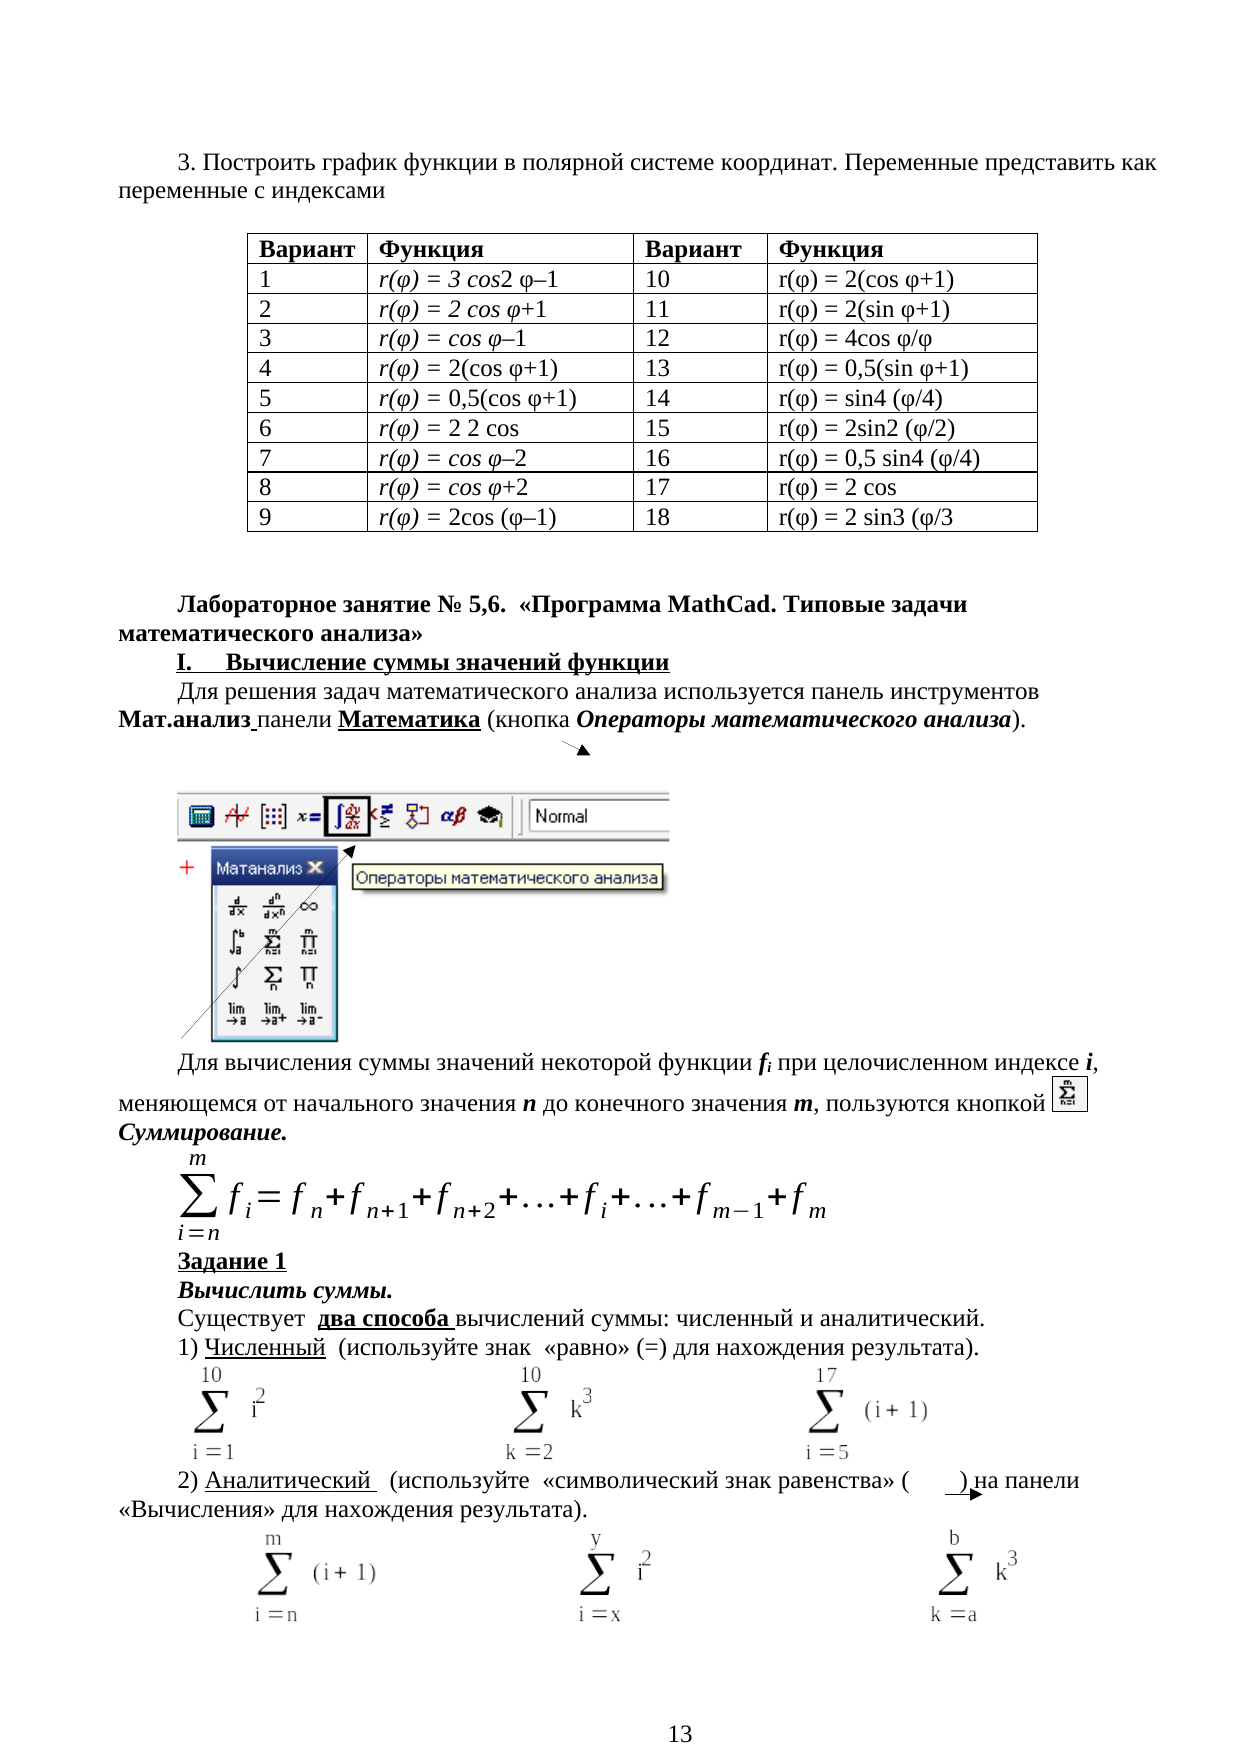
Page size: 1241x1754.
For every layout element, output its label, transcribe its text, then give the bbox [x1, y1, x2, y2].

table_cell r(φ) = cos φ+2 [368, 473, 633, 501]
table_cell r(φ) = 2 cos [768, 473, 1037, 501]
text Задание 1 [118, 1246, 1167, 1275]
text Вычислить суммы. [118, 1275, 1167, 1303]
text 3. Построить график функции в полярной системе координат. Переменные представить как переменные с индексами [118, 147, 1167, 204]
table_cell 16 [634, 443, 767, 471]
table_cell 10 [634, 264, 767, 293]
table_cell 4 [248, 353, 367, 382]
table_cell 3 [248, 324, 367, 352]
table_cell 6 [248, 413, 367, 442]
table_cell r(φ) = 2(sin φ+1) [768, 294, 1037, 322]
picture [177, 790, 670, 1047]
text 2) Аналитический (используйте «символический знак равенства» ( ) на панели «Вычисления» для нахождения результата). [118, 1466, 1167, 1523]
text Для решения задач математического анализа используется панель инструментов Мат.анализ панели Математика (кнопка Операторы математического анализа). [118, 676, 1167, 733]
text 1) Численный (используйте знак «равно» (=) для нахождения результата). [118, 1332, 1167, 1361]
table_cell r(φ) = 4cos φ/φ [768, 324, 1037, 352]
table_cell r(φ) = 2 cos φ+1 [368, 294, 633, 322]
table_cell 18 [634, 502, 767, 531]
table_cell 9 [248, 502, 367, 531]
table_cell r(φ) = cos φ–1 [368, 324, 633, 352]
table_cell r(φ) = 2cos (φ–1) [368, 502, 633, 531]
table_cell r(φ) = 0,5 sin4 (φ/4) [768, 443, 1037, 471]
table_cell r(φ) = 2(cos φ+1) [368, 353, 633, 382]
table_cell 14 [634, 383, 767, 412]
table_header Вариант [248, 234, 367, 263]
text Для вычисления суммы значений некоторой функции fi при целочисленном индексе i, меняющемся от начального значения n до конечного значения m, пользуются кнопкой Суммирование. [118, 1047, 1167, 1146]
table_cell 8 [248, 473, 367, 501]
table_cell 2 [248, 294, 367, 322]
table_cell r(φ) = 3 cos2 φ–1 [368, 264, 633, 293]
text Существует два способа вычислений суммы: численный и аналитический. [118, 1303, 1167, 1332]
table_cell r(φ) = sin4 (φ/4) [768, 383, 1037, 412]
table_header Функция [768, 234, 1037, 263]
table_cell r(φ) = 2 sin3 (φ/3 [768, 502, 1037, 531]
picture [1053, 1077, 1087, 1111]
table_cell 15 [634, 413, 767, 442]
table_cell 17 [634, 473, 767, 501]
table_header Функция [368, 234, 633, 263]
table_cell 13 [634, 353, 767, 382]
table_cell 1 [248, 264, 367, 293]
text Лабораторное занятие № 5,6. «Программа MathCad. Типовые задачи математического анализа» [118, 589, 1167, 647]
table_cell 12 [634, 324, 767, 352]
table_cell r(φ) = 2sin2 (φ/2) [768, 413, 1037, 442]
table_cell r(φ) = 2(cos φ+1) [768, 264, 1037, 293]
table_cell r(φ) = 0,5(cos φ+1) [368, 383, 633, 412]
table_cell r(φ) = 0,5(sin φ+1) [768, 353, 1037, 382]
table_cell r(φ) = 2 2 cos [368, 413, 633, 442]
table_cell 5 [248, 383, 367, 412]
table_header Вариант [634, 234, 767, 263]
table_cell 7 [248, 443, 367, 471]
list Вычисление суммы значений функции [118, 647, 1167, 676]
table_cell 11 [634, 294, 767, 322]
table_cell r(φ) = cos φ–2 [368, 443, 633, 471]
